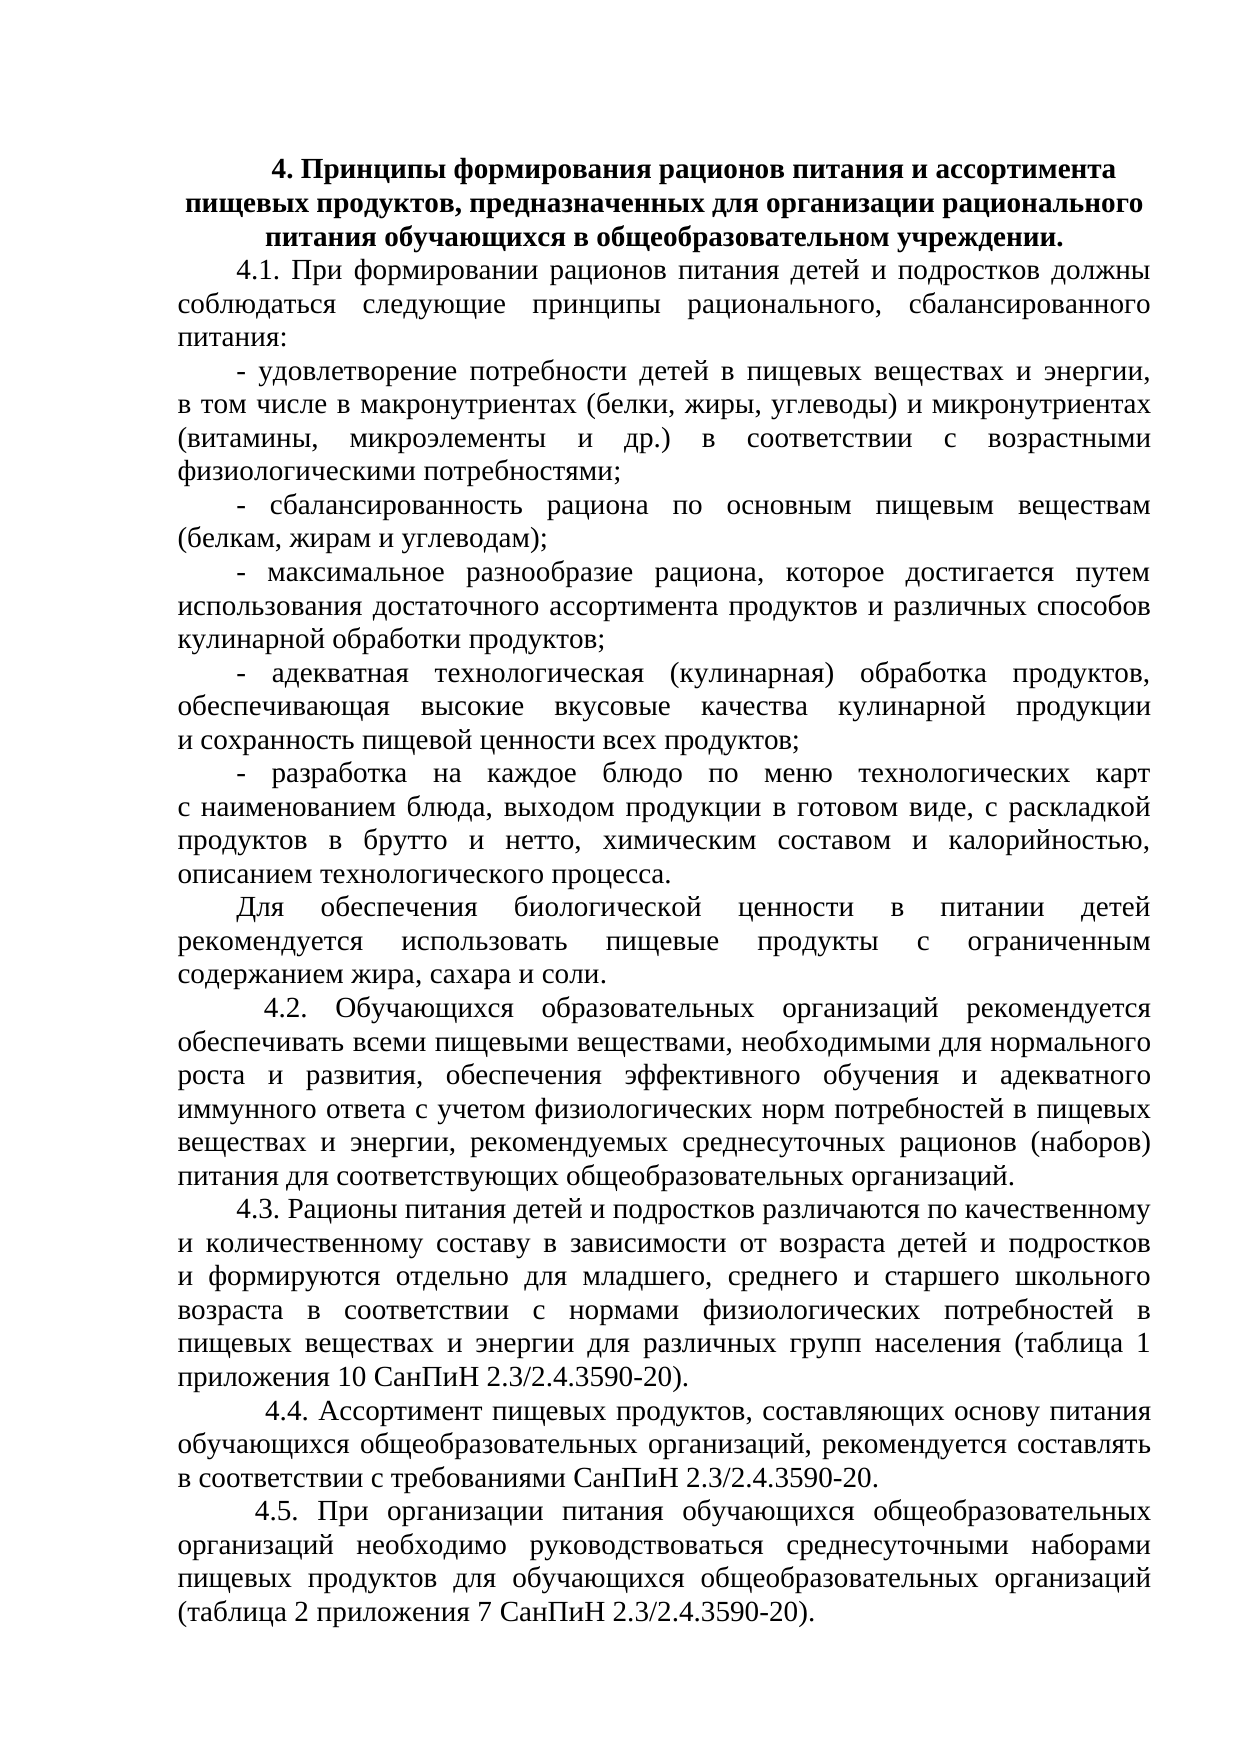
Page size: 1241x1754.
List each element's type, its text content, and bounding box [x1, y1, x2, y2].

text Для обеспечения биологической ценности в питании детей рекомендуется использовать пищевые продукты с ограниченным содержанием жира, сахара и соли. [177, 889, 1152, 990]
text - разработка на каждое блюдо по меню технологических карт с наименованием блюда, выходом продукции в готовом виде, с раскладкой продуктов в брутто и нетто, химическим составом и калорийностью, описанием технологического процесса. [177, 755, 1152, 889]
text - адекватная технологическая (кулинарная) обработка продуктов, обеспечивающая высокие вкусовые качества кулинарной продукции и сохранность пищевой ценности всех продуктов; [177, 655, 1152, 755]
text 4.4. Ассортимент пищевых продуктов, составляющих основу питания обучающихся общеобразовательных организаций, рекомендуется составлять в соответствии с требованиями СанПиН 2.3/2.4.3590-20. [177, 1393, 1152, 1493]
text 4. Принципы формирования рационов питания и ассортимента пищевых продуктов, предназначенных для организации рационального питания обучающихся в общеобразовательном учреждении. [177, 152, 1152, 252]
text 4.2. Обучающихся образовательных организаций рекомендуется обеспечивать всеми пищевыми веществами, необходимыми для нормального роста и развития, обеспечения эффективного обучения и адекватного иммунного ответа с учетом физиологических норм потребностей в пищевых веществах и энергии, рекомендуемых среднесуточных рационов (наборов) питания для соответствующих общеобразовательных организаций. [177, 990, 1152, 1191]
text - сбалансированность рациона по основным пищевым веществам (белкам, жирам и углеводам); [177, 487, 1152, 554]
text - удовлетворение потребности детей в пищевых веществах и энергии, в том числе в макронутриентах (белки, жиры, углеводы) и микронутриентах (витамины, микроэлементы и др.) в соответствии с возрастными физиологическими потребностями; [177, 353, 1152, 487]
text - максимальное разнообразие рациона, которое достигается путем использования достаточного ассортимента продуктов и различных способов кулинарной обработки продуктов; [177, 554, 1152, 655]
text 4.5. При организации питания обучающихся общеобразовательных организаций необходимо руководствоваться среднесуточными наборами пищевых продуктов для обучающихся общеобразовательных организаций (таблица 2 приложения 7 СанПиН 2.3/2.4.3590-20). [177, 1493, 1152, 1627]
text 4.1. При формировании рационов питания детей и подростков должны соблюдаться следующие принципы рационального, сбалансированного питания: [177, 252, 1152, 353]
text 4.3. Рационы питания детей и подростков различаются по качественному и количественному составу в зависимости от возраста детей и подростков и формируются отдельно для младшего, среднего и старшего школьного возраста в соответствии с нормами физиологических потребностей в пищевых веществах и энергии для различных групп населения (таблица 1 приложения 10 СанПиН 2.3/2.4.3590-20). [177, 1191, 1152, 1393]
